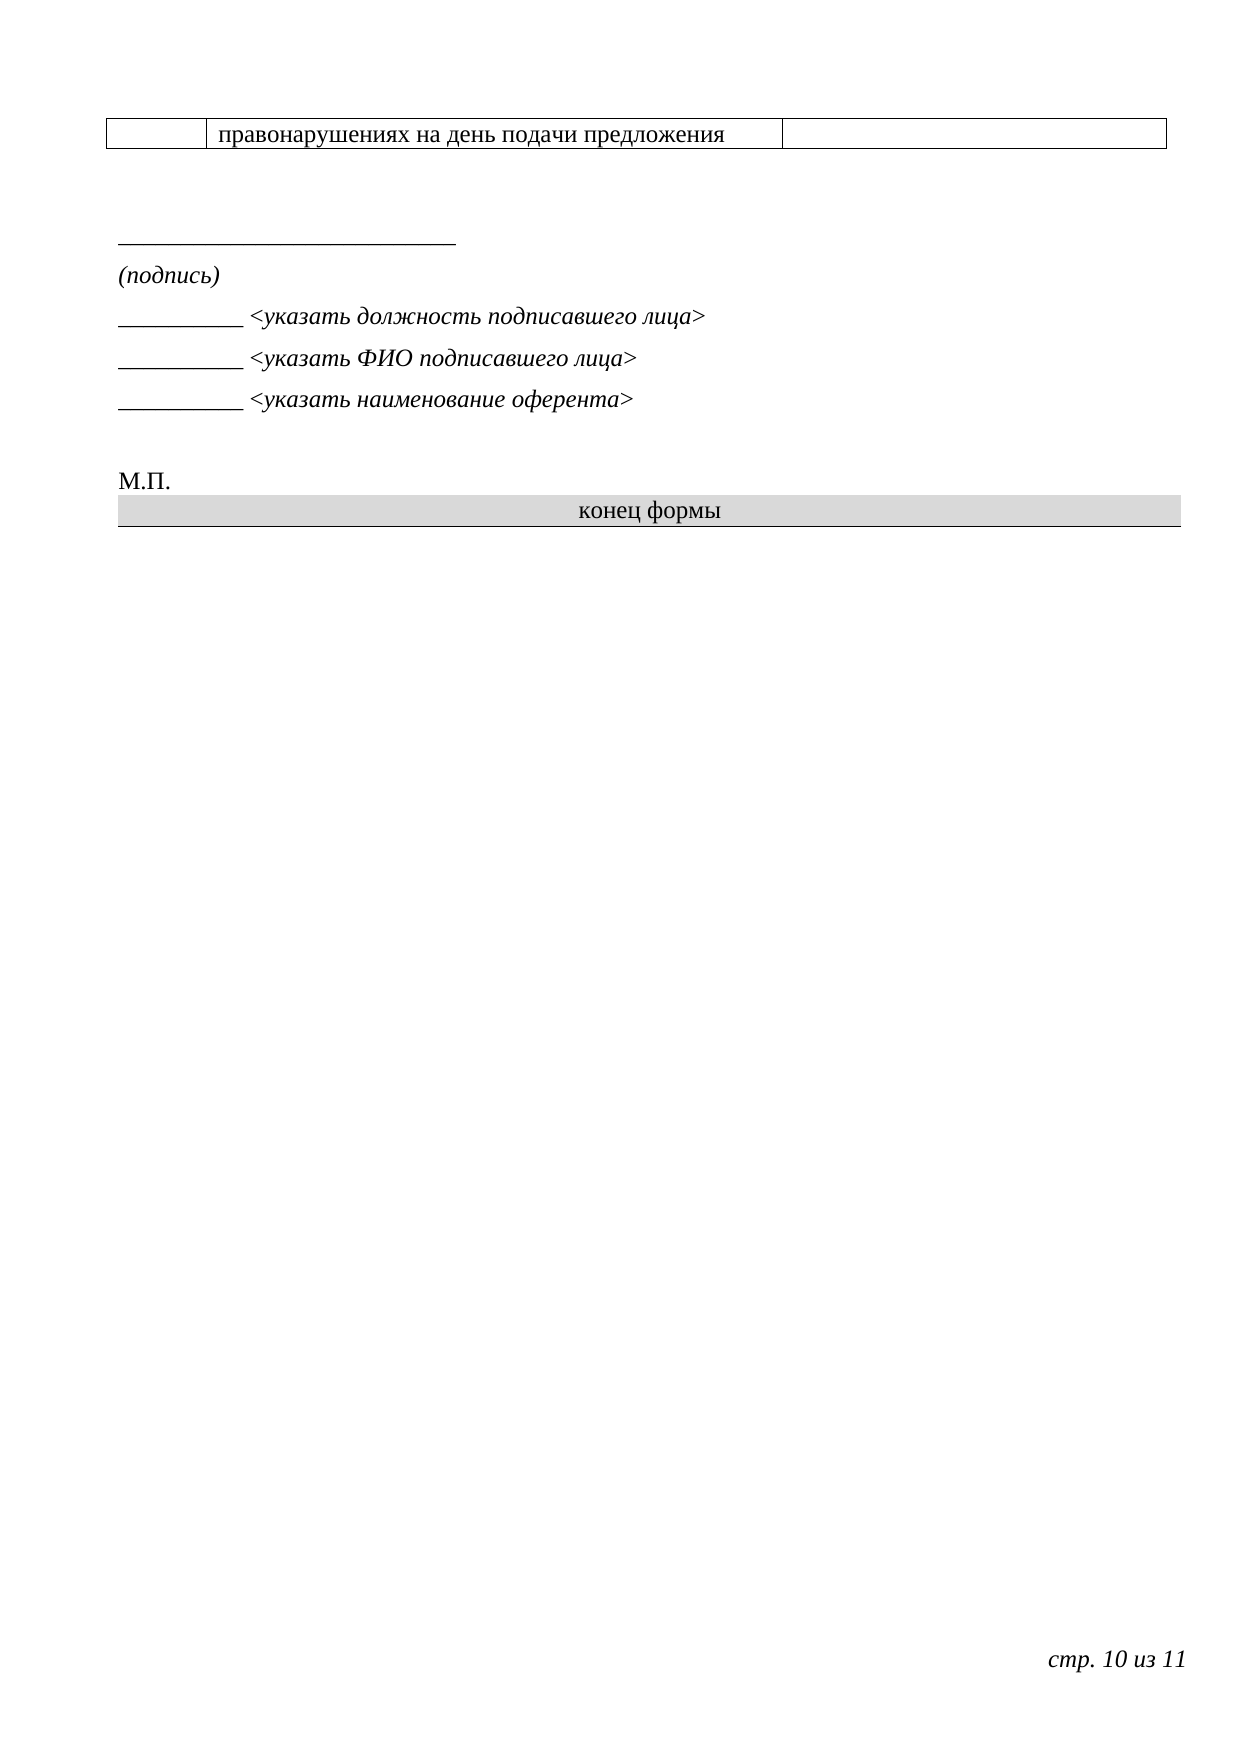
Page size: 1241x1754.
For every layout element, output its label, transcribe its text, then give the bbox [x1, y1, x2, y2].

text __________ <указать должность подписавшего лица> [118, 301, 1181, 330]
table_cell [783, 119, 1166, 148]
text __________ <указать наименование оферента> [118, 384, 1181, 413]
text конец формы [118, 495, 1181, 526]
text ___________________________ [118, 219, 1181, 248]
text М.П. [118, 466, 1181, 495]
table_cell 32 [107, 119, 206, 148]
text (подпись) [118, 260, 1181, 289]
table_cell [207, 119, 782, 148]
text __________ <указать ФИО подписавшего лица> [118, 343, 1181, 371]
